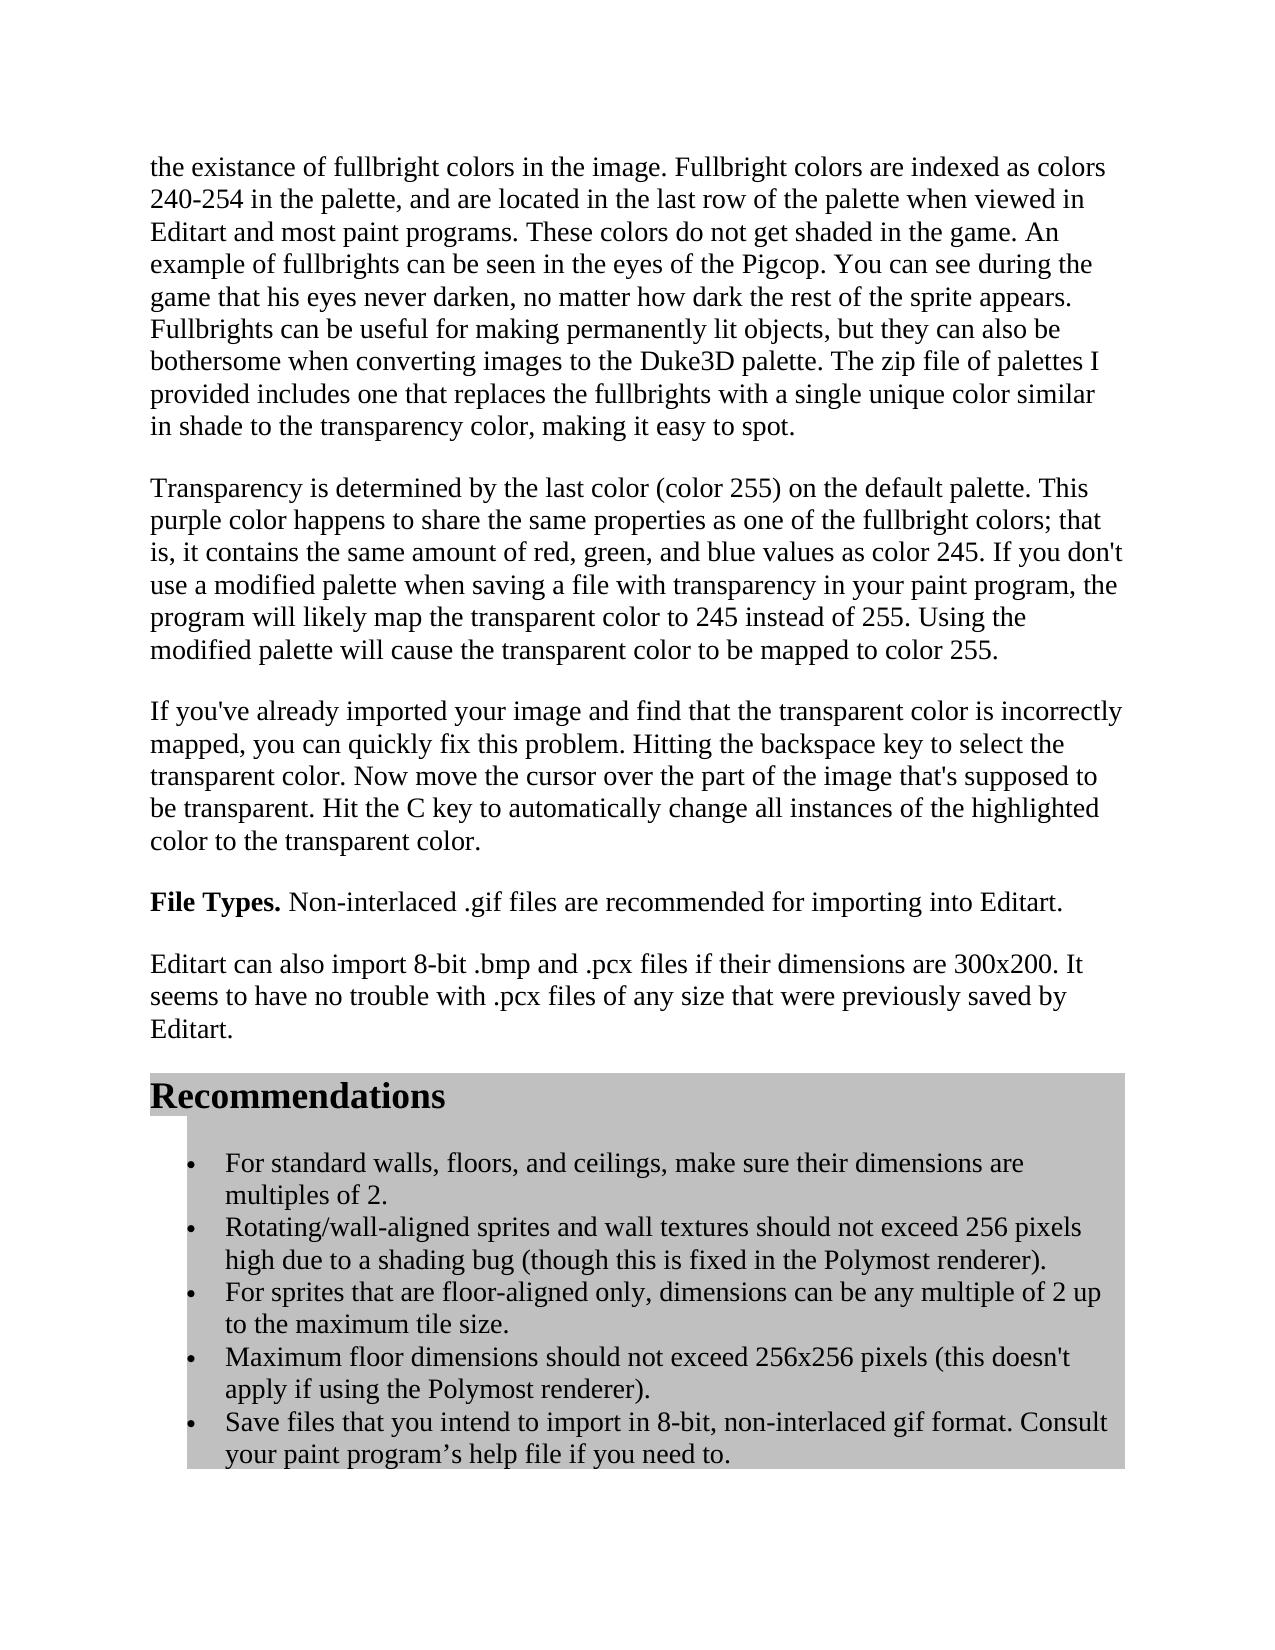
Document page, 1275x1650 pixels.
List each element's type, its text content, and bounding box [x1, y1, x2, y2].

text If you've already imported your image and find that the transparent color is incorrectly mapped, you can quickly fix this problem. Hitting the backspace key to select the transparent color. Now move the cursor over the part of the image that's supposed to be transparent. Hit the C key to automatically change all instances of the highlighted color to the transparent color. [150, 694, 1125, 856]
list Maximum floor dimensions should not exceed 256x256 pixels (this doesn't apply if using the Polymost renderer). [187, 1340, 1125, 1405]
list For standard walls, floors, and ceilings, make sure their dimensions are multiples of 2. [187, 1146, 1125, 1210]
list Rotating/wall-aligned sprites and wall textures should not exceed 256 pixels high due to a shading bug (though this is fixed in the Polymost renderer). [187, 1210, 1125, 1275]
text Transparency is determined by the last color (color 255) on the default palette. This purple color happens to share the same properties as one of the fullbright colors; that is, it contains the same amount of red, green, and blue values as color 245. If you don't use a modified palette when saving a file with transparency in your paint program, the program will likely map the transparent color to 245 instead of 255. Using the modified palette will cause the transparent color to be mapped to color 255. [150, 471, 1125, 665]
text Recommendations [150, 1073, 1125, 1116]
text File Types. Non-interlaced .gif files are recommended for importing into Editart. [150, 885, 1125, 918]
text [150, 150, 1125, 442]
text Editart can also import 8-bit .bmp and .pcx files if their dimensions are 300x200. It seems to have no trouble with .pcx files of any size that were previously saved by Editart. [150, 947, 1125, 1044]
list Save files that you intend to import in 8-bit, non-interlaced gif format. Consult your paint program’s help file if you need to. [187, 1405, 1125, 1469]
list For sprites that are floor-aligned only, dimensions can be any multiple of 2 up to the maximum tile size. [187, 1275, 1125, 1340]
